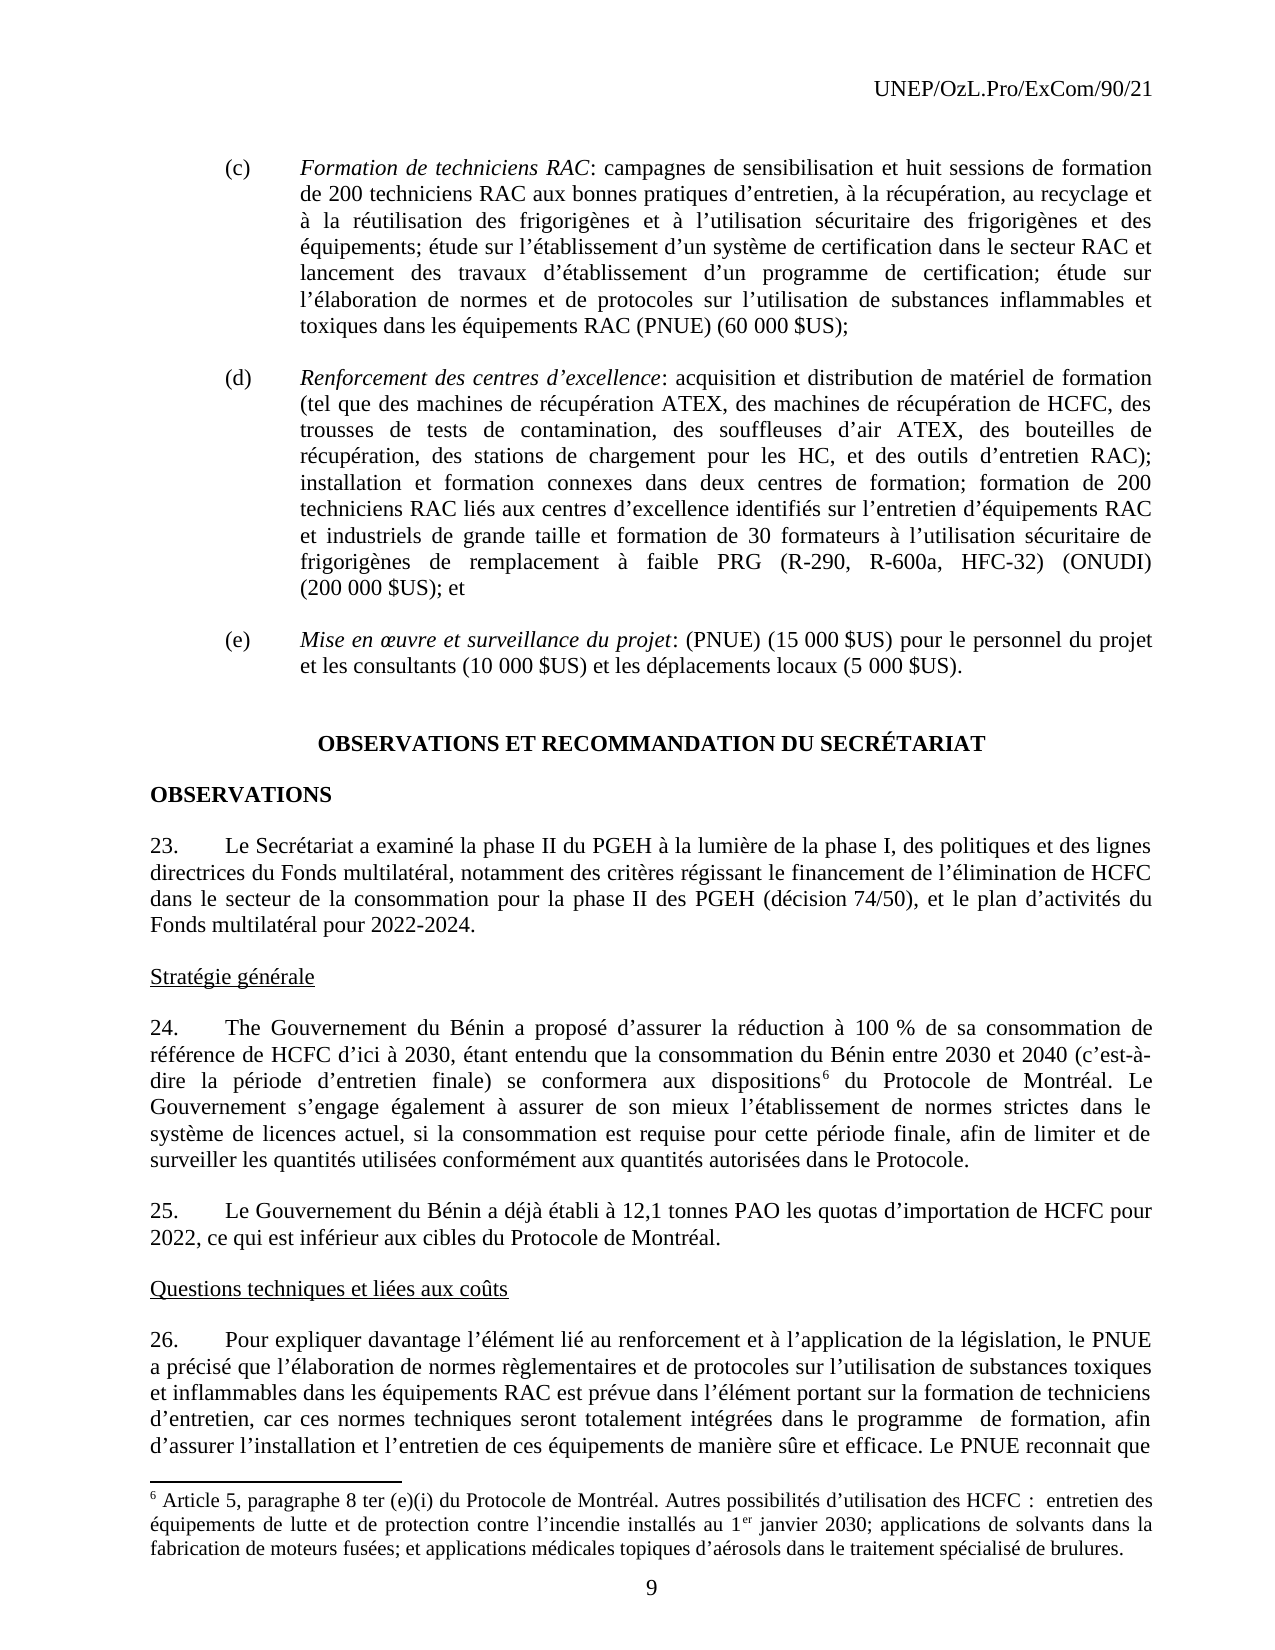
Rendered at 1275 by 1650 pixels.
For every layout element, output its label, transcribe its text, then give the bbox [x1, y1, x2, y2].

subtitle The Gouvernement du Bénin a proposé d’assurer la réduction à 100 % de sa consommation de référence de HCFC d’ici à 2030, étant entendu que la consommation du Bénin entre 2030 et 2040 (c’est-à-dire la période d’entretien finale) se conformera aux dispositions du Protocole de Montréal. Le Gouvernement s’engage également à assurer de son mieux l’établissement de normes strictes dans le système de licences actuel, si la consommation est requise pour cette période finale, afin de limiter et de surveiller les quantités utilisées conformément aux quantités autorisées dans le Protocole. [150, 1014, 1153, 1172]
text Questions techniques et liées aux coûts [150, 1275, 1153, 1301]
text Stratégie générale [150, 963, 1153, 989]
subtitle Mise en œuvre et surveillance du projet: (PNUE) (15 000 $US) pour le personnel du projet et les consultants (10 000 $US) et les déplacements locaux (5 000 $US). [225, 626, 1153, 678]
subtitle OBSERVATIONS ET RECOMMANDATION DU SECRÉTARIAT [150, 730, 1153, 756]
text OBSERVATIONS [150, 781, 1153, 807]
subtitle Renforcement des centres d’excellence: acquisition et distribution de matériel de formation (tel que des machines de récupération ATEX, des machines de récupération de HCFC, des trousses de tests de contamination, des souffleuses d’air ATEX, des bouteilles de récupération, des stations de chargement pour les HC, et des outils d’entretien RAC); installation et formation connexes dans deux centres de formation; formation de 200 techniciens RAC liés aux centres d’excellence identifiés sur l’entretien d’équipements RAC et industriels de grande taille et formation de 30 formateurs à l’utilisation sécuritaire de frigorigènes de remplacement à faible PRG (R-290, R-600a, HFC-32) (ONUDI) (200 000 $US); et [225, 363, 1153, 601]
list Le Secrétariat a examiné la phase II du PGEH à la lumière de la phase I, des politiques et des lignes directrices du Fonds multilatéral, notamment des critères régissant le financement de l’élimination de HCFC dans le secteur de la consommation pour la phase II des PGEH (décision 74/50), et le plan d’activités du Fonds multilatéral pour 2022-2024. [150, 832, 1153, 938]
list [150, 1326, 1153, 1458]
subtitle Formation de techniciens RAC: campagnes de sensibilisation et huit sessions de formation de 200 techniciens RAC aux bonnes pratiques d’entretien, à la récupération, au recyclage et à la réutilisation des frigorigènes et à l’utilisation sécuritaire des frigorigènes et des équipements; étude sur l’établissement d’un système de certification dans le secteur RAC et lancement des travaux d’établissement d’un programme de certification; étude sur l’élaboration de normes et de protocoles sur l’utilisation de substances inflammables et toxiques dans les équipements RAC (PNUE) (60 000 $US); [225, 154, 1153, 338]
subtitle Le Gouvernement du Bénin a déjà établi à 12,1 tonnes PAO les quotas d’importation de HCFC pour 2022, ce qui est inférieur aux cibles du Protocole de Montréal. [150, 1197, 1153, 1250]
